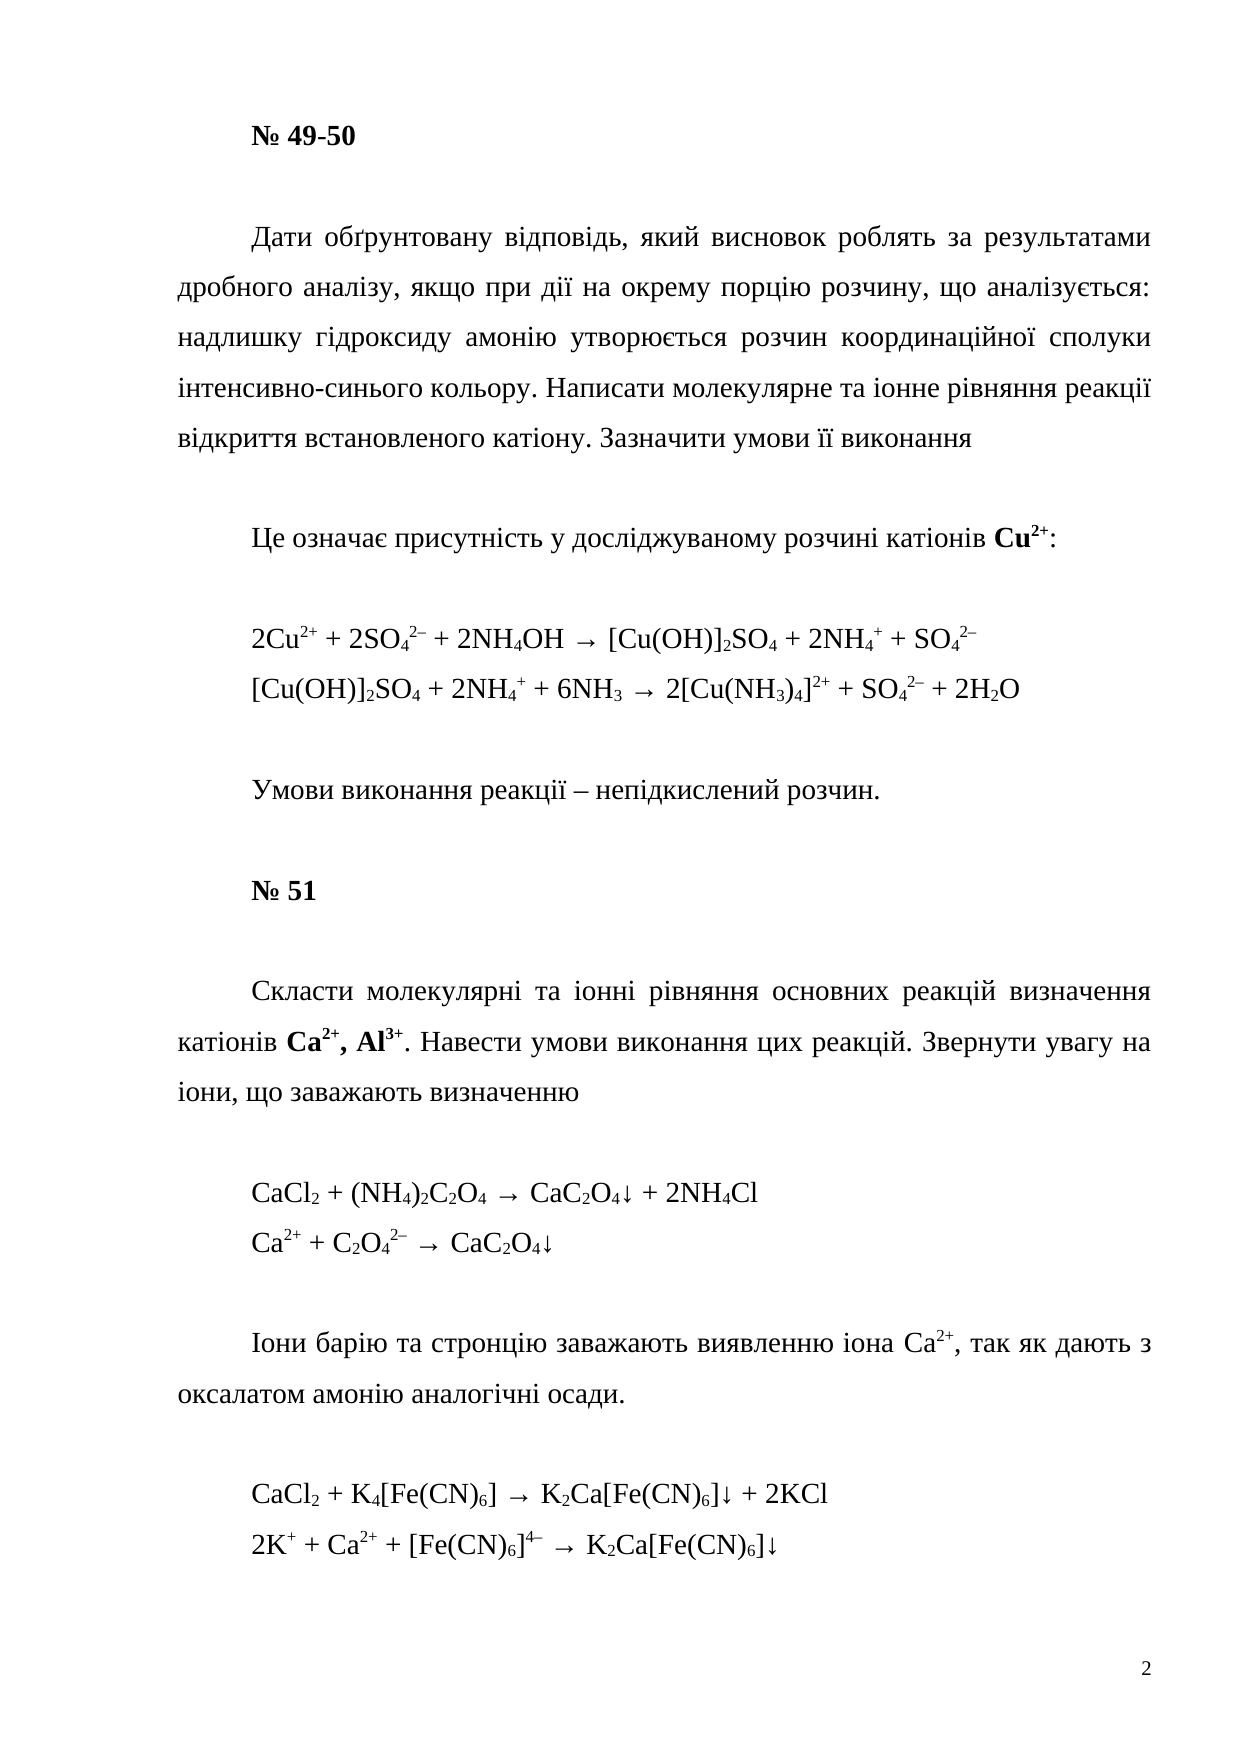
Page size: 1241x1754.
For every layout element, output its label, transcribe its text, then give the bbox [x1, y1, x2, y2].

text Умови виконання реакції – непідкислений розчин. [177, 772, 1152, 806]
text [Cu(OH)]2SO4 + 2NH4+ + 6NH3 → 2[Cu(NH3)4]2+ + SO42– + 2H2O [177, 672, 1152, 705]
text 2K+ + Ca2+ + [Fe(CN)6]4– → K2Ca[Fe(CN)6]↓ [177, 1527, 1152, 1560]
text Скласти молекулярні та іонні рівняння основних реакцій визначення катіонів Ca2+, Al3+. Навести умови виконання цих реакцій. Звернути увагу на іони, що заважають визначенню [177, 973, 1152, 1108]
text Ca2+ + C2O42– → CaC2O4↓ [177, 1225, 1152, 1258]
text № 49-50 [177, 118, 1152, 152]
text CaCl2 + (NH4)2C2O4 → CaC2O4↓ + 2NH4Cl [177, 1175, 1152, 1208]
text 2Cu2+ + 2SO42– + 2NH4OH → [Cu(OH)]2SO4 + 2NH4+ + SO42– [177, 621, 1152, 655]
text Іони барію та стронцію заважають виявленню іона Ca2+, так як дають з оксалатом амонію аналогічні осади. [177, 1326, 1152, 1409]
text CaCl2 + K4[Fe(CN)6] → K2Ca[Fe(CN)6]↓ + 2KCl [177, 1477, 1152, 1510]
text Це означає присутність у досліджуваному розчині катіонів Cu2+: [177, 521, 1152, 554]
text № 51 [177, 873, 1152, 906]
text Дати обґрунтовану відповідь, який висновок роблять за результатами дробного аналізу, якщо при дії на окрему порцію розчину, що аналізується: надлишку гідроксиду амонію утворюється розчин координаційної сполуки інтенсивно-синього кольору. Написати молекулярне та іонне рівняння реакції відкриття встановленого катіону. Зазначити умови її виконання [177, 219, 1152, 453]
